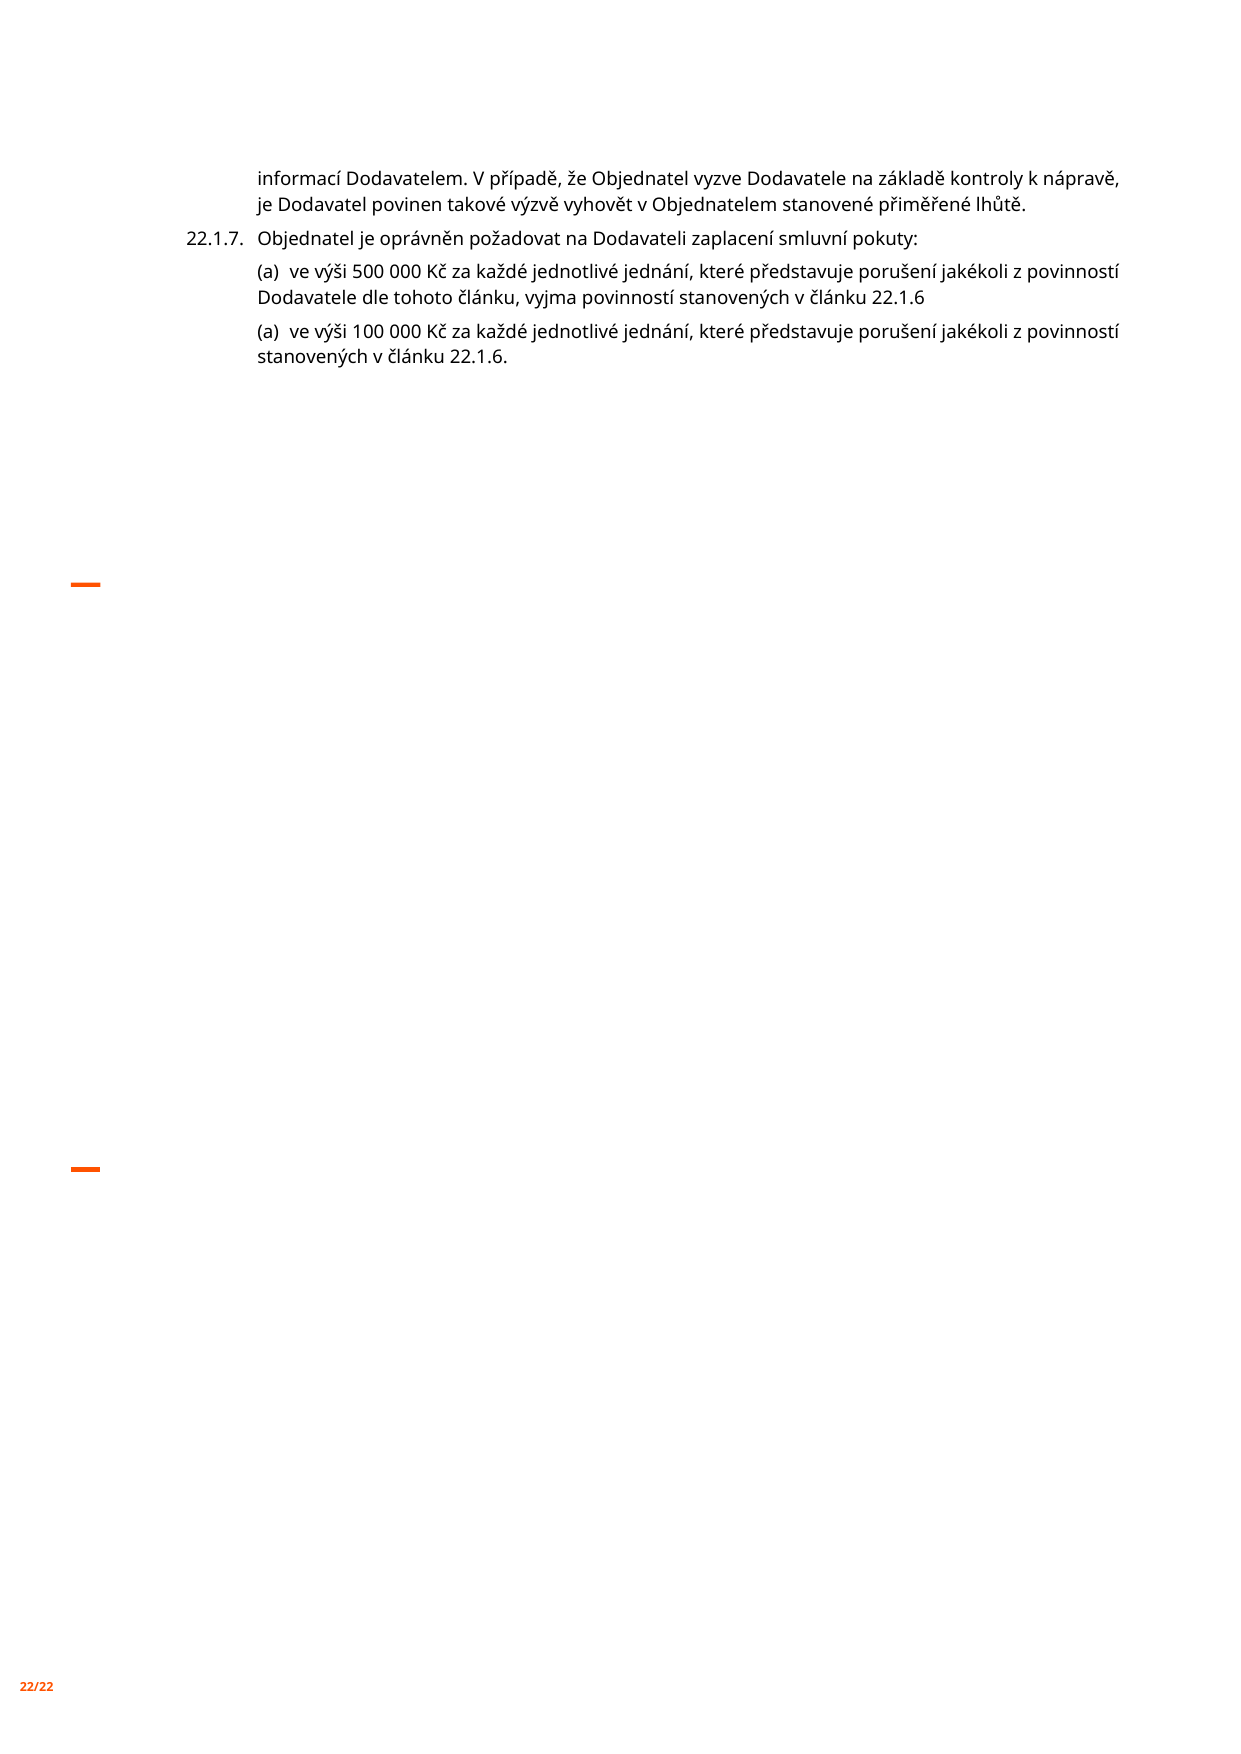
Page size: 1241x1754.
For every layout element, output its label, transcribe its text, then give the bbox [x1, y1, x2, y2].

text Objednatel je oprávněn požadovat na Dodavateli zaplacení smluvní pokuty: [186, 225, 1134, 250]
list (a) ve výši 500 000 Kč za každé jednotlivé jednání, které představuje porušení jakékoli z povinností Dodavatele dle tohoto článku, vyjma povinností stanovených v článku 22.1.6 [257, 259, 1134, 310]
list (a) ve výši 100 000 Kč za každé jednotlivé jednání, které představuje porušení jakékoli z povinností stanovených v článku 22.1.6. [257, 318, 1134, 369]
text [186, 165, 1134, 216]
